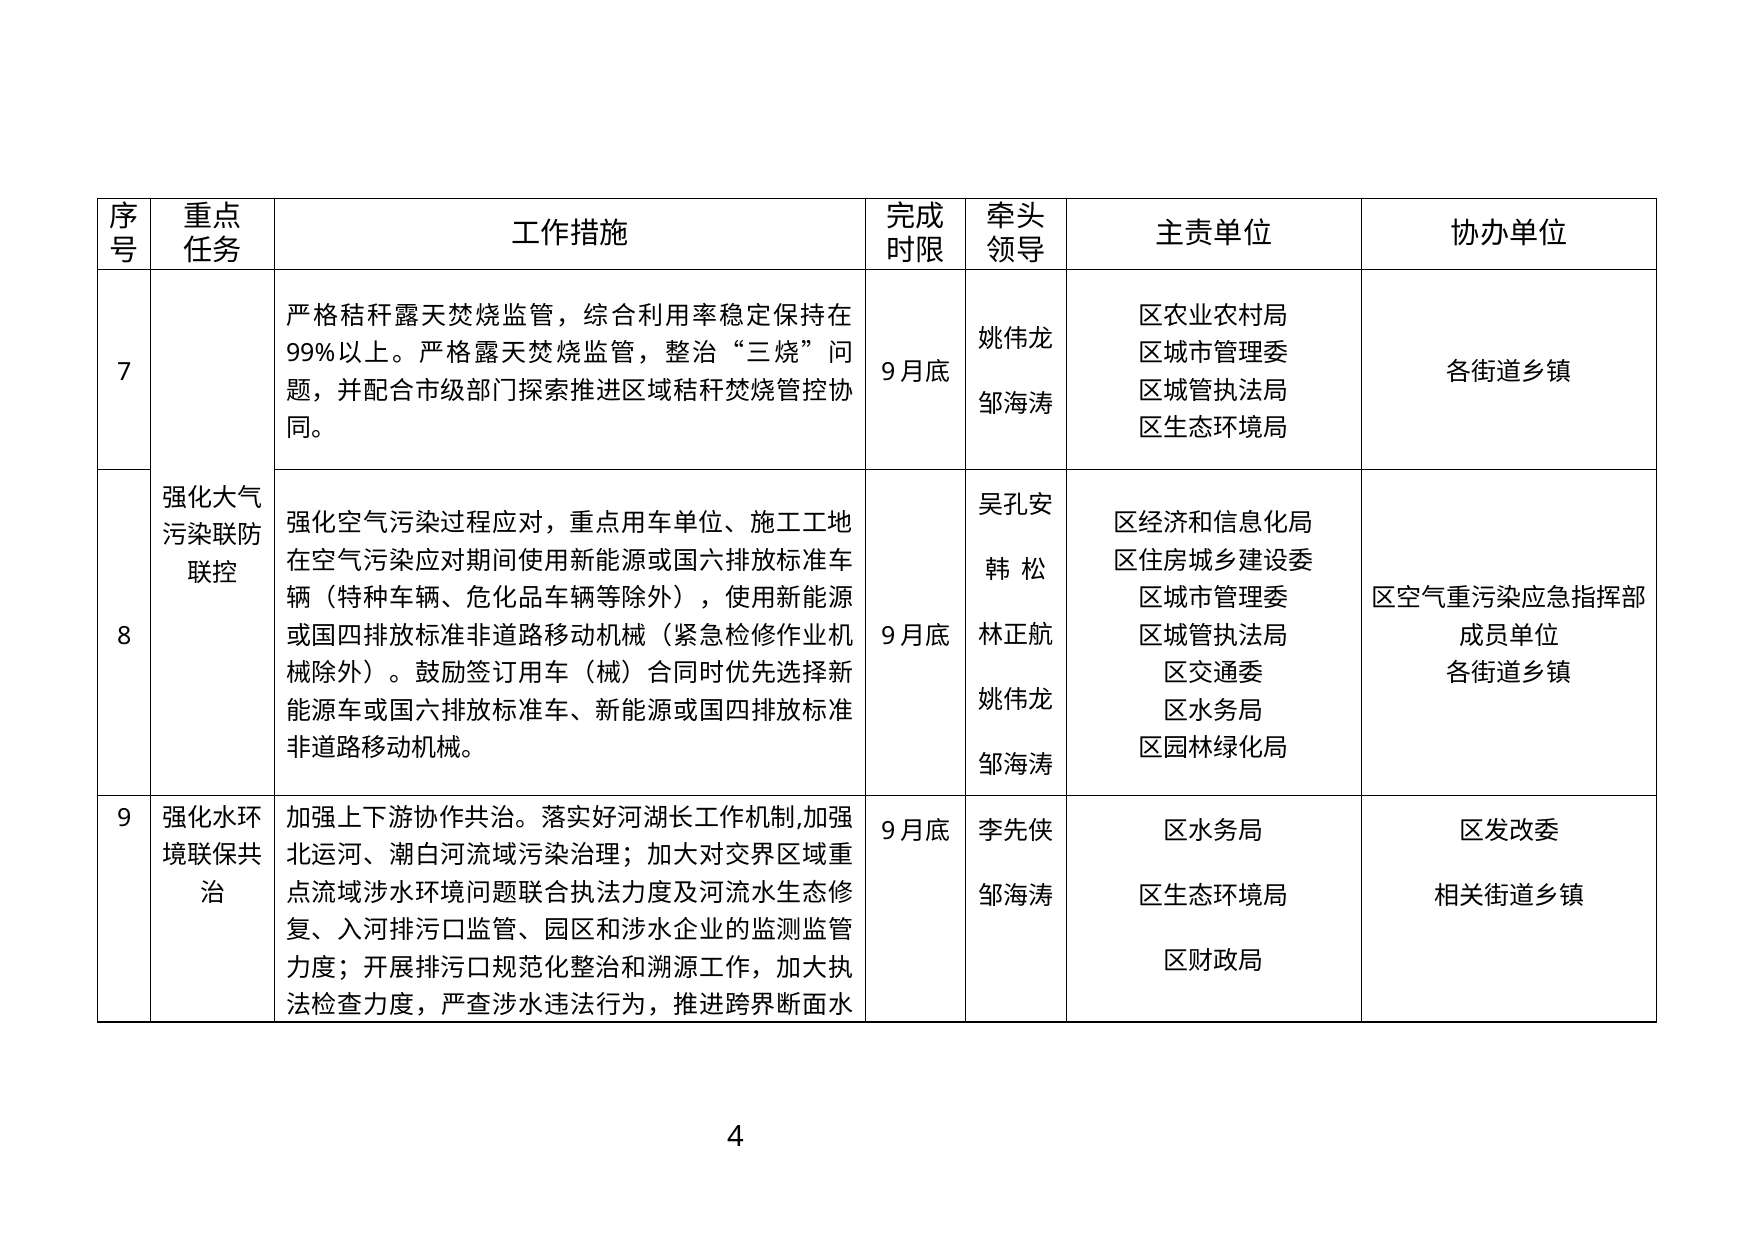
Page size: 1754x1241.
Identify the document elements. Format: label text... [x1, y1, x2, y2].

table_cell 区发改委 相关街道乡镇 [1362, 796, 1656, 1021]
table_cell 9月底 [866, 796, 965, 1021]
table_cell 9月底 [866, 470, 965, 795]
table_cell 区经济和信息化局 区住房城乡建设委 区城市管理委 区城管执法局 区交通委 区水务局 区园林绿化局 [1067, 470, 1361, 795]
table_cell 强化大气污染联防联控 [151, 270, 274, 795]
table_cell 区农业农村局 区城市管理委 区城管执法局 区生态环境局 [1067, 270, 1361, 469]
table_cell 8 [98, 470, 150, 795]
table_cell 区空气重污染应急指挥部成员单位 各街道乡镇 [1362, 470, 1656, 795]
table_header 协办单位 [1362, 199, 1656, 268]
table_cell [275, 796, 865, 1021]
table_cell 吴孔安韩 松 林正航 姚伟龙 邹海涛 [966, 470, 1066, 795]
table_cell 9 [98, 796, 150, 1021]
table_cell 各街道乡镇 [1362, 270, 1656, 469]
table_header 序号 [98, 199, 150, 268]
table_header 重点 任务 [151, 199, 274, 268]
table_header 主责单位 [1067, 199, 1361, 268]
table_cell 区水务局 区生态环境局 区财政局 [1067, 796, 1361, 1021]
table_header 牵头 领导 [966, 199, 1066, 268]
table_header 工作措施 [275, 199, 865, 268]
table_cell 李先侠 邹海涛 [966, 796, 1066, 1021]
table_cell 9月底 [866, 270, 965, 469]
table_cell 强化水环境联保共治 [151, 796, 274, 1021]
table_cell 7 [98, 270, 150, 469]
table_header 完成 时限 [866, 199, 965, 268]
table_cell 强化空气污染过程应对，重点用车单位、施工工地在空气污染应对期间使用新能源或国六排放标准车辆（特种车辆、危化品车辆等除外），使用新能源或国四排放标准非道路移动机械（紧急检修作业机械除外）。鼓励签订用车（械）合同时优先选择新能源车或国六排放标准车、新能源或国四排放标准非道路移动机械。 [275, 470, 865, 795]
table_cell 严格秸秆露天焚烧监管，综合利用率稳定保持在99%以上。严格露天焚烧监管，整治“三烧”问题，并配合市级部门探索推进区域秸秆焚烧管控协同。 [275, 270, 865, 469]
table_cell 姚伟龙 邹海涛 [966, 270, 1066, 469]
